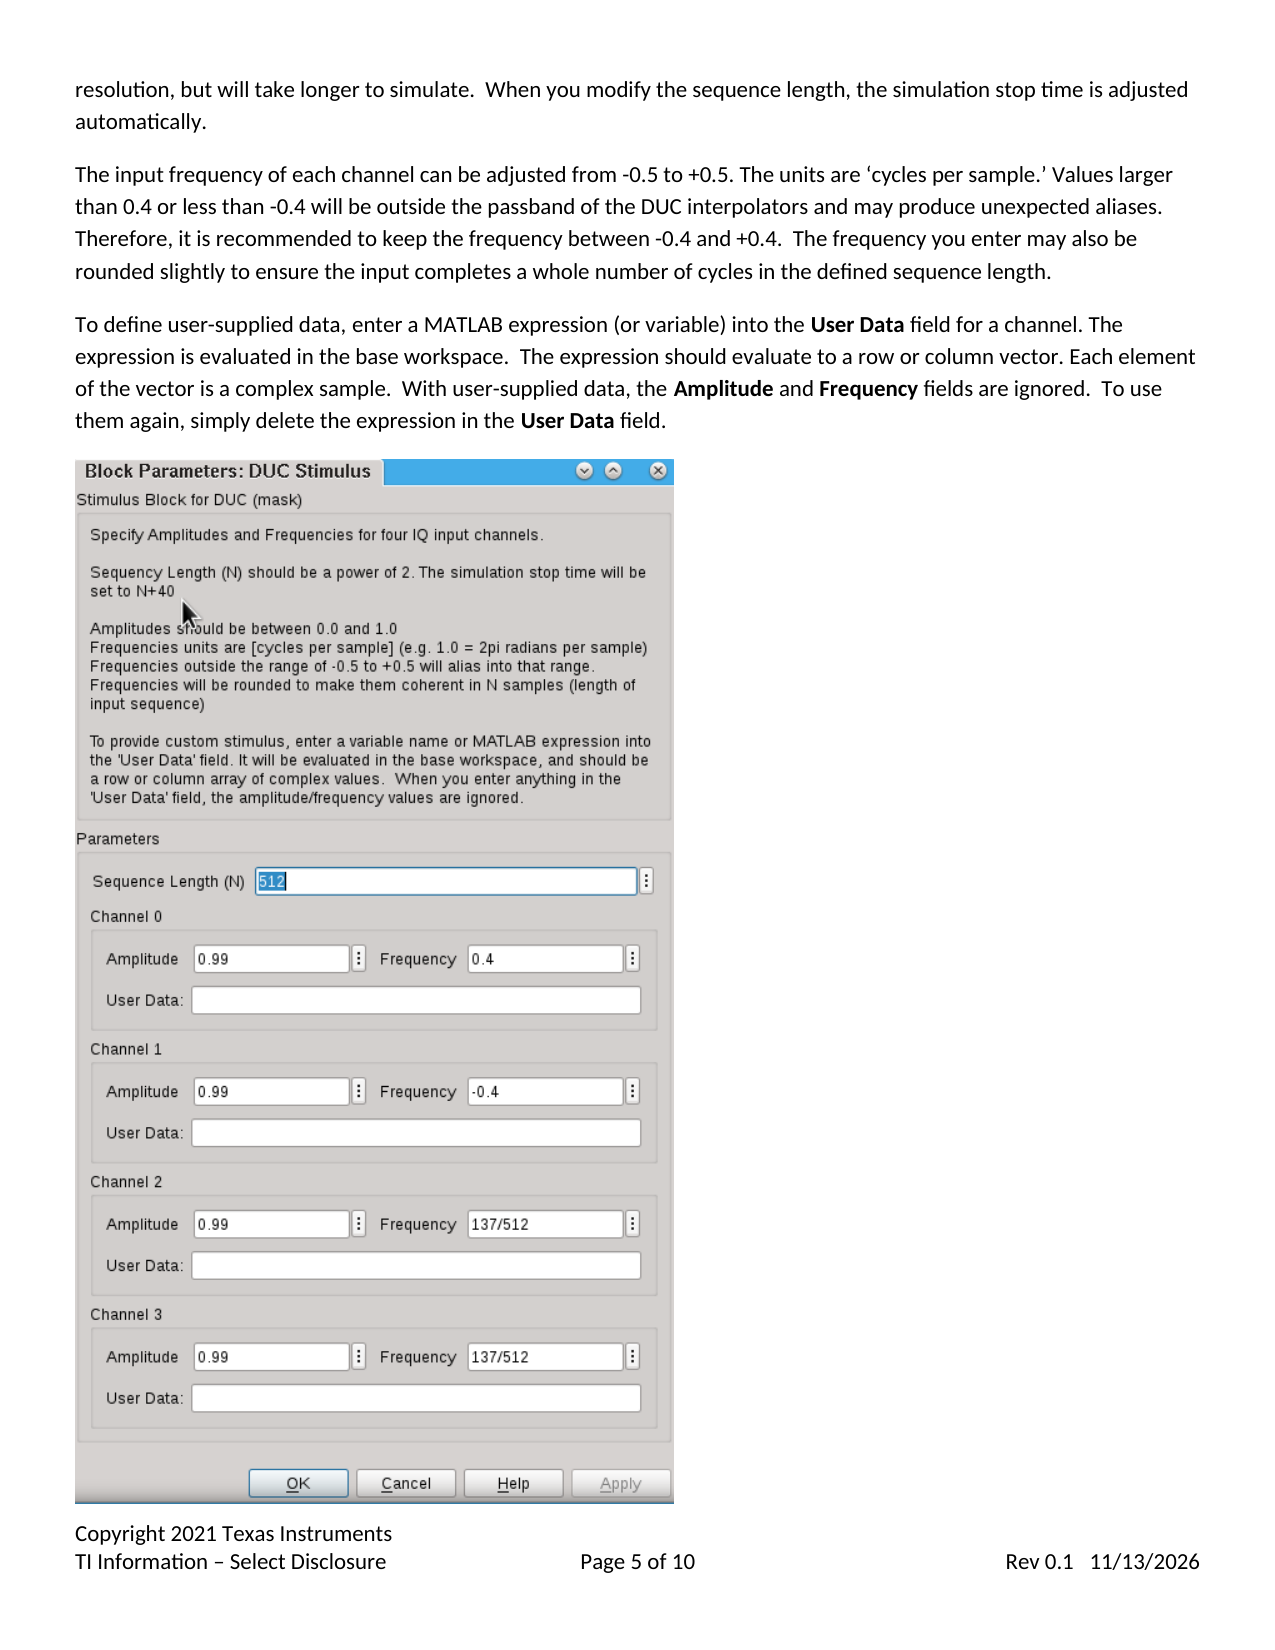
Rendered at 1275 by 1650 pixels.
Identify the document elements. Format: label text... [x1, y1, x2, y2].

picture [75, 459, 674, 1504]
text To define user-supplied data, enter a MATLAB expression (or variable) into the User Data field for a channel. The expression is evaluated in the base workspace. The expression should evaluate to a row or column vector. Each element of the vector is a complex sample. With user-supplied data, the Amplitude and Frequency fields are ignored. To use them again, simply delete the expression in the User Data field. [75, 310, 1200, 434]
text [75, 75, 1200, 135]
text The input frequency of each channel can be adjusted from -0.5 to +0.5. The units are ‘cycles per sample.’ Values larger than 0.4 or less than -0.4 will be outside the passband of the DUC interpolators and may produce unexpected aliases. Therefore, it is recommended to keep the frequency between -0.4 and +0.4. The frequency you enter may also be rounded slightly to ensure the input completes a whole number of cycles in the defined sequence length. [75, 160, 1200, 285]
